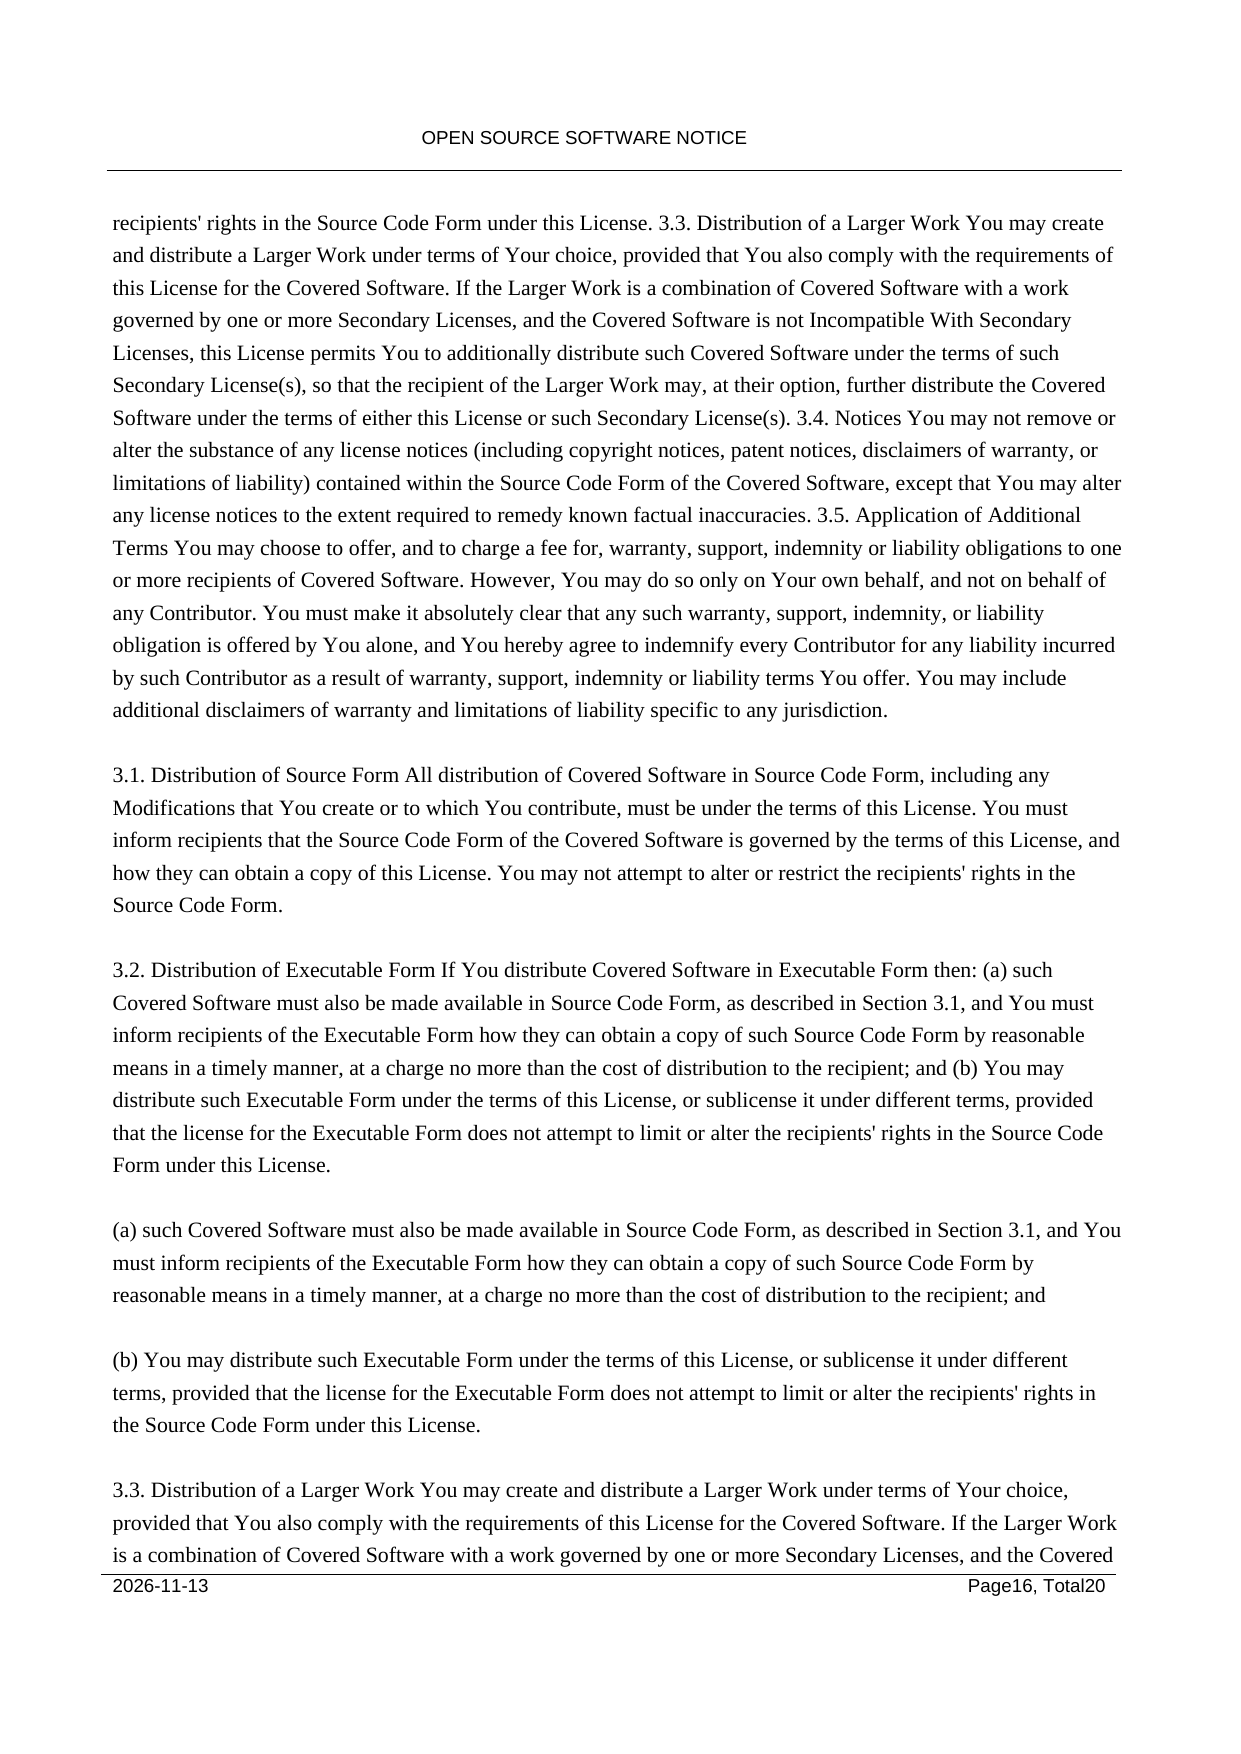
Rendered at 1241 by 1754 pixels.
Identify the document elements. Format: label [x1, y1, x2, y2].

text [112, 206, 1128, 1571]
